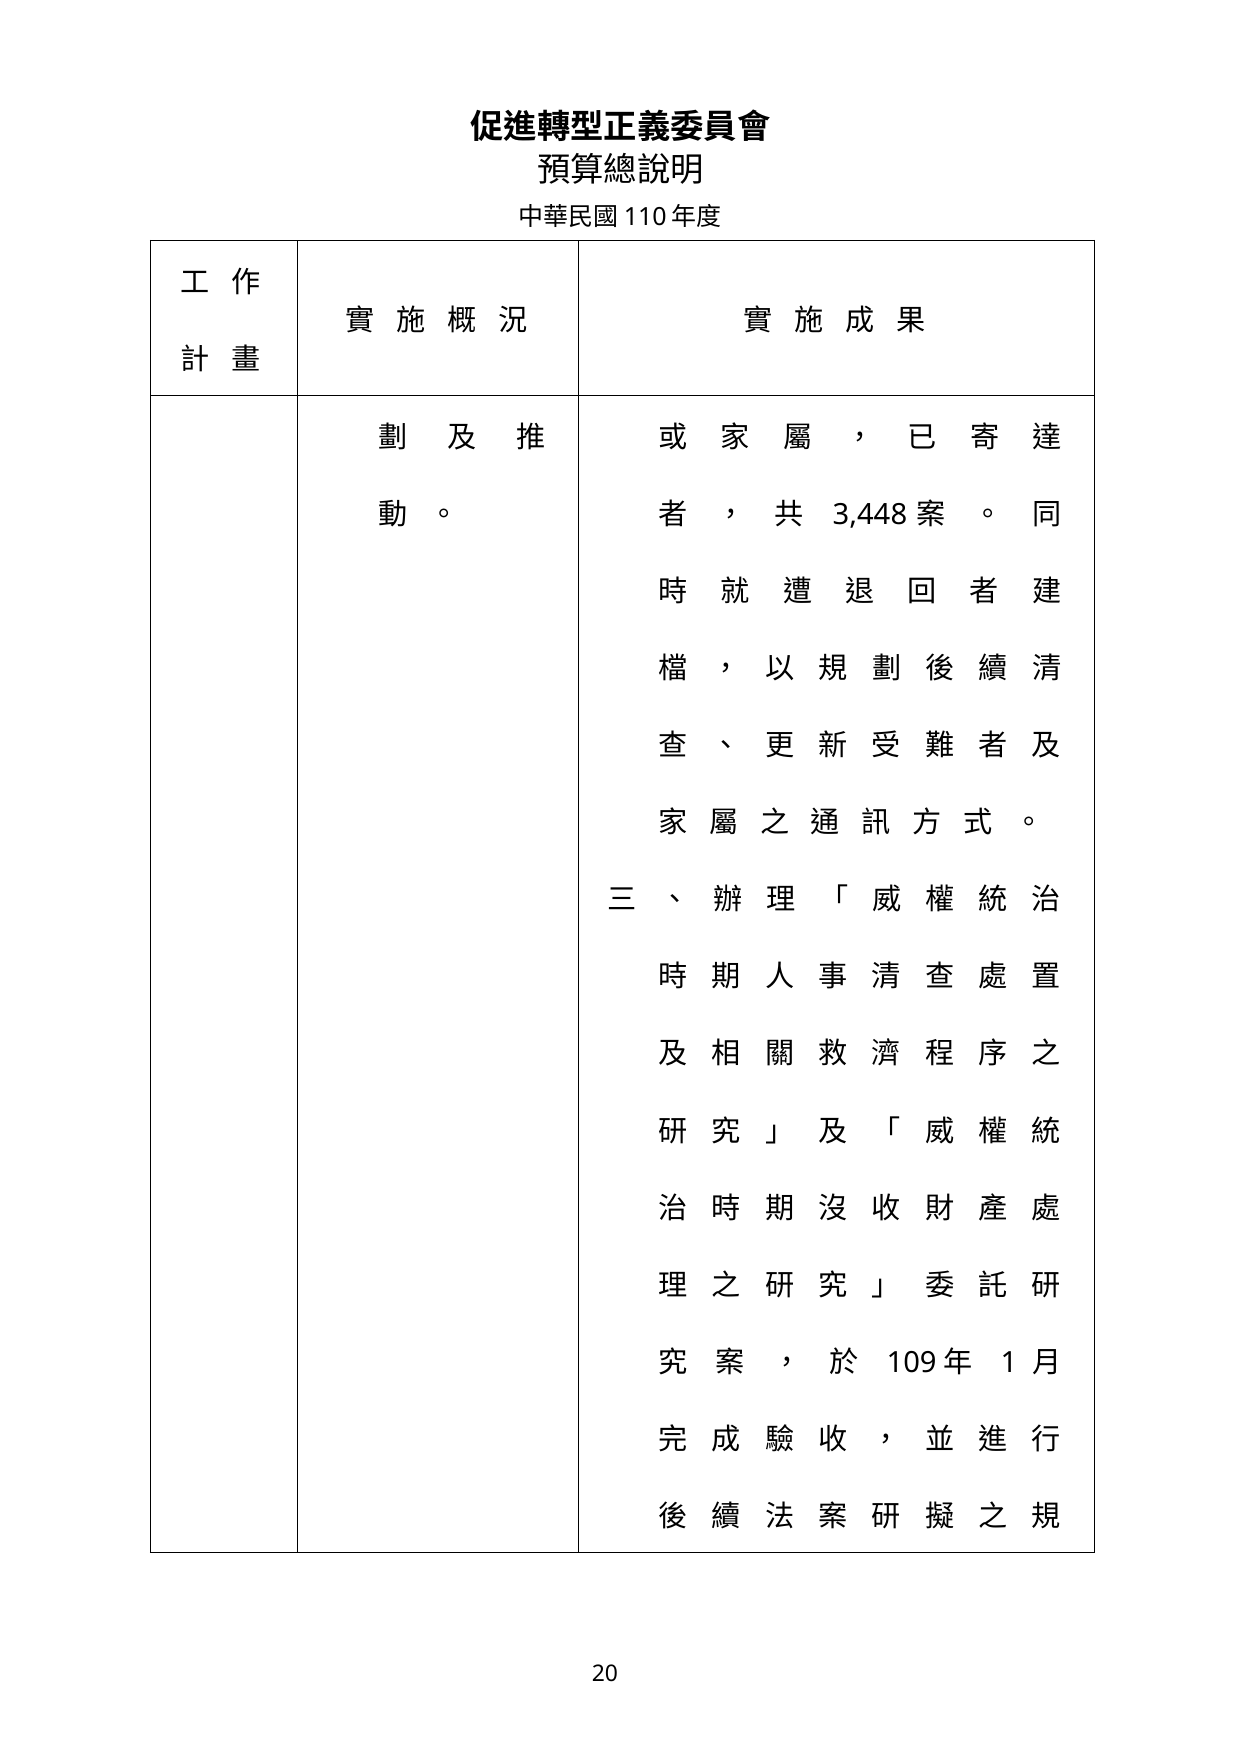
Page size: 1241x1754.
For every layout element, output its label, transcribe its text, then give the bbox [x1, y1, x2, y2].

table_header 實施概況 [298, 241, 578, 395]
table_header 工作計畫 [151, 241, 297, 395]
table_header 實施成果 [579, 241, 1094, 395]
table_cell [579, 396, 1094, 1552]
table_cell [298, 396, 578, 1552]
